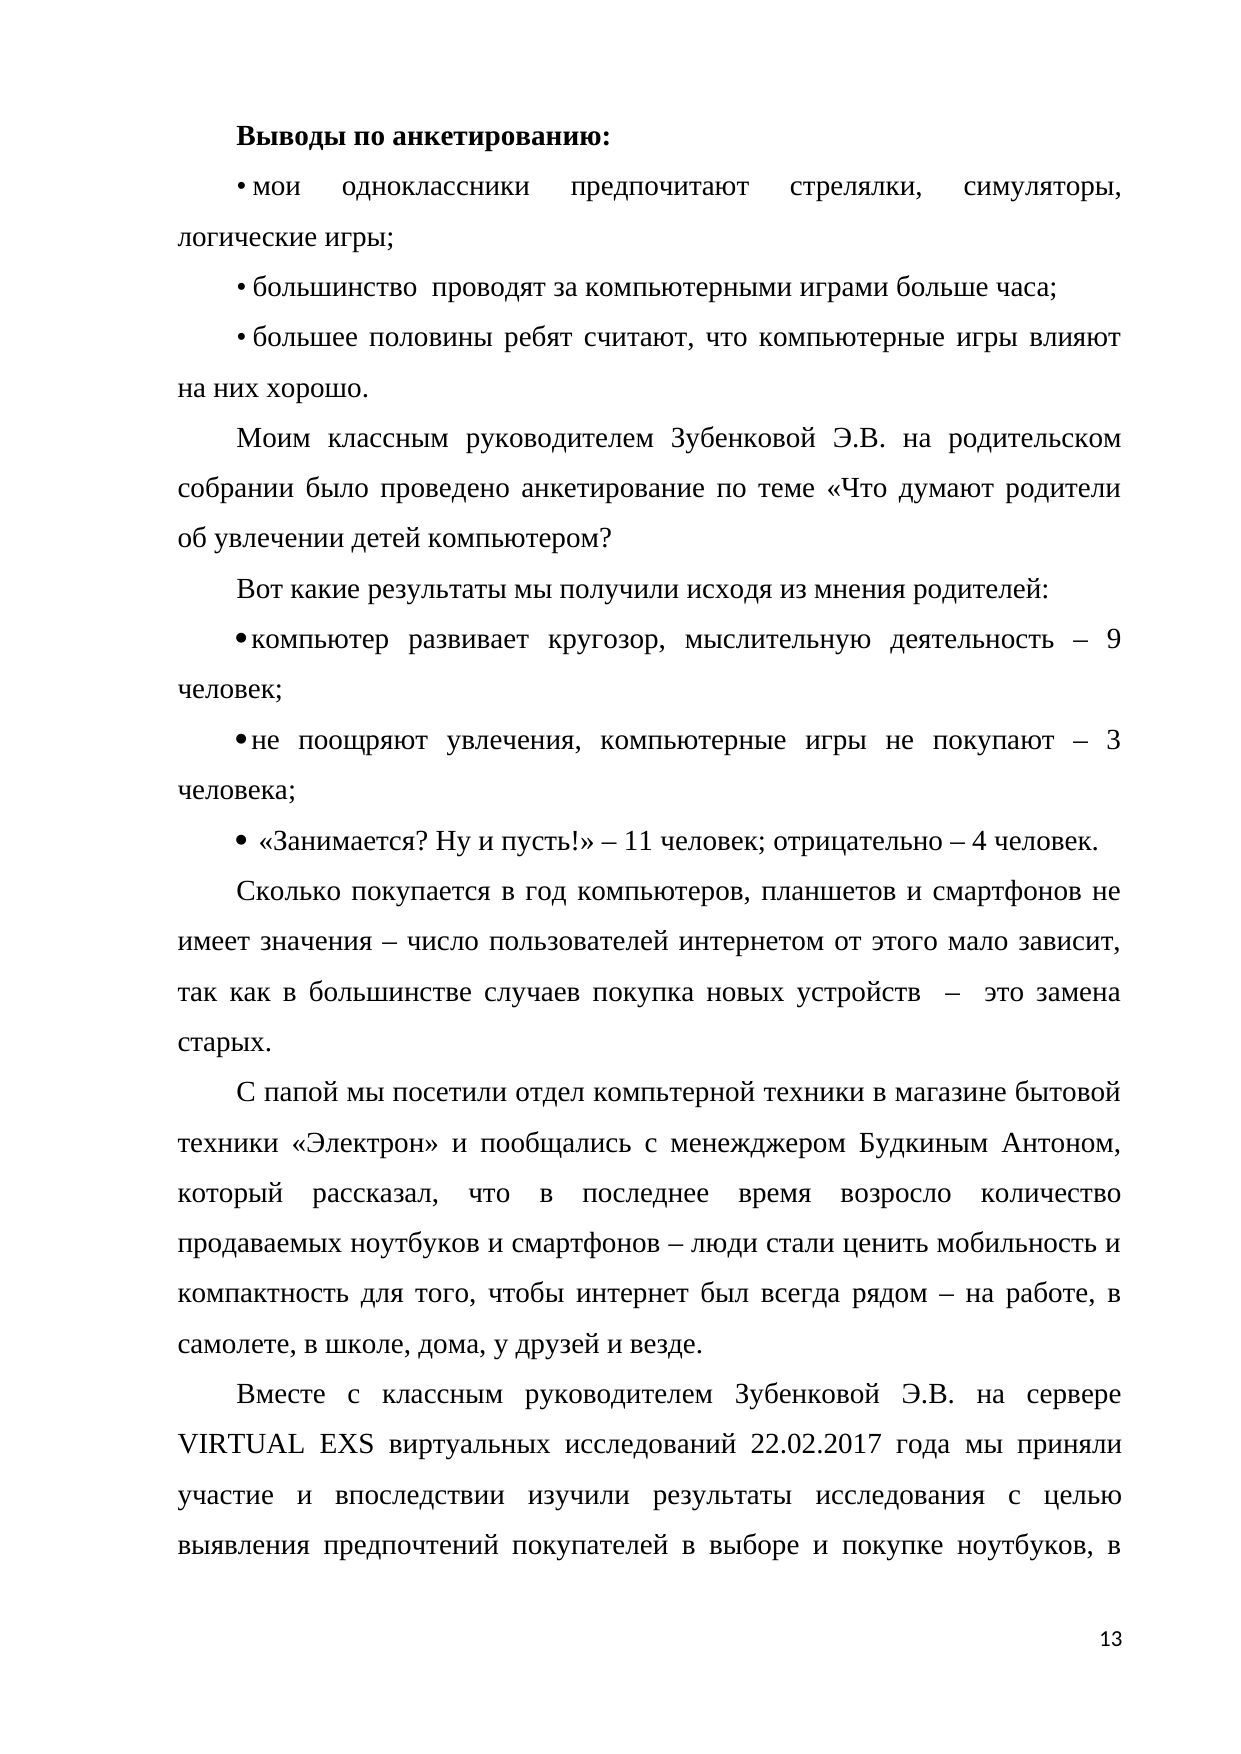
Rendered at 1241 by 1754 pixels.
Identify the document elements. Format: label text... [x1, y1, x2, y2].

text Сколько покупается в год компьютеров, планшетов и смартфонов не имеет значения – число пользователей интернетом от этого мало зависит, так как в большинстве случаев покупка новых устройств – это замена старых. [177, 873, 1122, 1058]
list большее половины ребят считают, что компьютерные игры влияют на них хорошо. [177, 319, 1122, 403]
list большинство проводят за компьютерными играми больше часа; [177, 269, 1122, 303]
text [177, 1376, 1122, 1527]
text Моим классным руководителем Зубенковой Э.В. на родительском собрании было проведено анкетирование по теме «Что думают родители об увлечении детей компьютером? [177, 420, 1122, 554]
list С папой мы посетили отдел компьтерной техники в магазине бытовой техники «Электрон» и пообщались с менежджером Будкиным Антоном, который рассказал, что в последнее время возросло количество продаваемых ноутбуков и смартфонов – люди стали ценить мобильность и компактность для того, чтобы интернет был всегда рядом – на работе, в самолете, в школе, дома, у друзей и везде. [177, 1074, 1122, 1359]
list «Занимается? Ну и пусть!» – 11 человек; отрицательно – 4 человек. [177, 823, 1122, 856]
text Вот какие результаты мы получили исходя из мнения родителей: [177, 571, 1122, 604]
text Выводы по анкетированию: [177, 118, 1122, 152]
list мои одноклассники предпочитают стрелялки, симуляторы, логические игры; [177, 168, 1122, 252]
list не поощряют увлечения, компьютерные игры не покупают – 3 человека; [177, 722, 1122, 806]
list компьютер развивает кругозор, мыслительную деятельность – 9 человек; [177, 621, 1122, 705]
